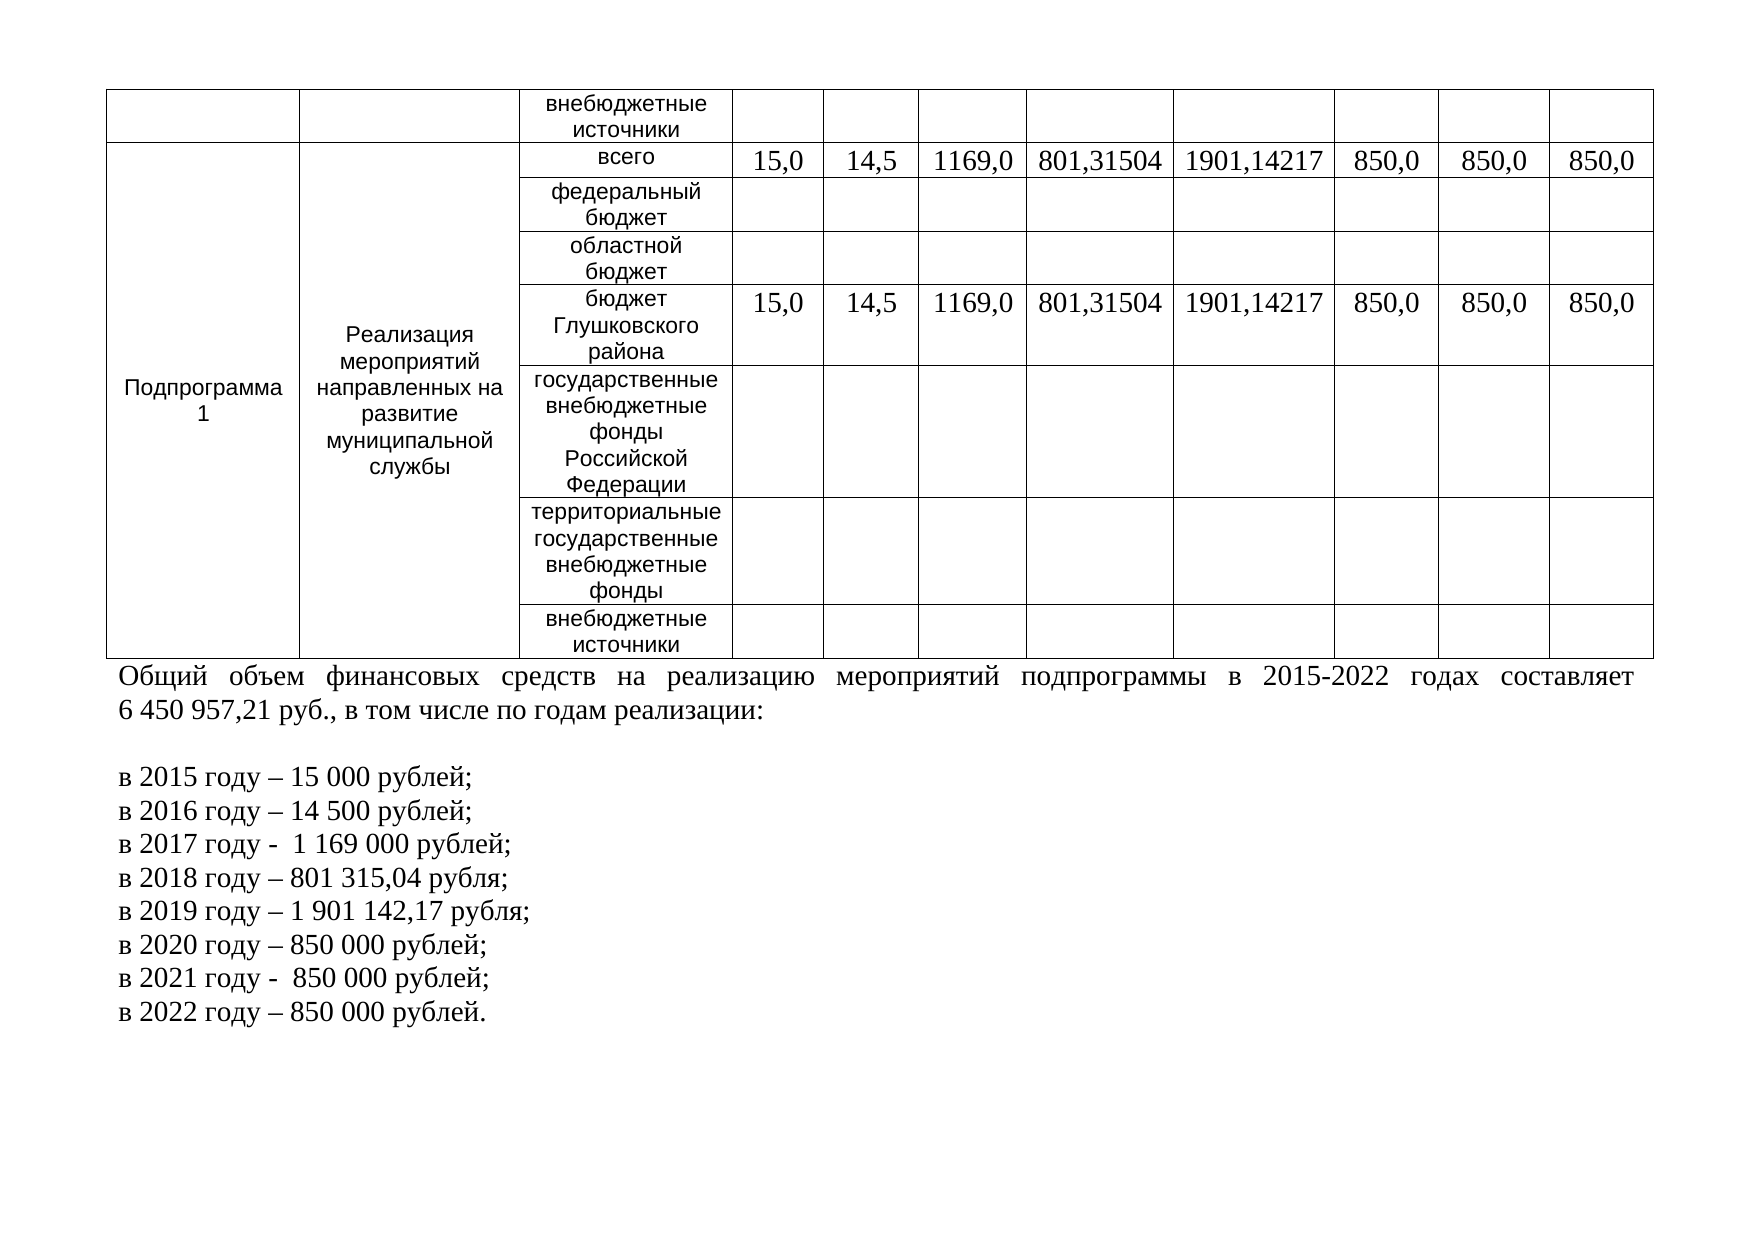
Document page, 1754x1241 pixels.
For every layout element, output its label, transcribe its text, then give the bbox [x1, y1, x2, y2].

table_cell [919, 498, 1026, 604]
table_cell 1169,0 [919, 285, 1026, 364]
table_cell [1335, 232, 1438, 284]
table_cell [824, 498, 918, 604]
table_cell 850,0 [1550, 143, 1653, 177]
table_cell 15,0 [733, 285, 823, 364]
table_cell 850,0 [1550, 285, 1653, 364]
table_cell [1550, 178, 1653, 231]
text в 2018 году – 801 315,04 рубля; [118, 860, 1636, 893]
table_cell [1550, 498, 1653, 604]
table_cell [733, 498, 823, 604]
table_cell [1027, 605, 1173, 657]
table_cell 850,0 [1335, 143, 1438, 177]
table_cell 14,5 [824, 143, 918, 177]
text в 2015 году – 15 000 рублей; [118, 759, 1636, 793]
table_cell [733, 366, 823, 497]
table_cell бюджет Глушковского района [520, 285, 732, 364]
table_cell [1439, 232, 1549, 284]
table_cell федеральный бюджет [520, 178, 732, 231]
table_cell [919, 366, 1026, 497]
text в 2017 году - 1 169 000 рублей; [118, 826, 1636, 860]
table_cell [1550, 366, 1653, 497]
table_cell [1027, 178, 1173, 231]
table_cell 801,31504 [1027, 285, 1173, 364]
table_cell 850,0 [1439, 143, 1549, 177]
table_cell [824, 366, 918, 497]
table_cell Подпрограмма 1 [107, 143, 299, 657]
text в 2022 году – 850 000 рублей. [118, 994, 1636, 1027]
table_cell 1901,14217 [1174, 143, 1334, 177]
table_cell [919, 90, 1026, 142]
table_cell 1169,0 [919, 143, 1026, 177]
table_cell [1439, 90, 1549, 142]
table_cell [1550, 605, 1653, 657]
table_cell областной бюджет [520, 232, 732, 284]
table_cell [1550, 90, 1653, 142]
table_cell [824, 178, 918, 231]
text в 2019 году – 1 901 142,17 рубля; [118, 893, 1636, 927]
table_cell [1335, 366, 1438, 497]
table_cell [1174, 90, 1334, 142]
table_cell [1439, 366, 1549, 497]
table_cell [733, 232, 823, 284]
table_cell [1439, 498, 1549, 604]
table_cell [1174, 232, 1334, 284]
table_cell всего [520, 143, 732, 177]
table_cell [1027, 366, 1173, 497]
table_cell [824, 605, 918, 657]
table_cell [1174, 498, 1334, 604]
table_cell 850,0 [1439, 285, 1549, 364]
table_cell 801,31504 [1027, 143, 1173, 177]
table_cell [1027, 90, 1173, 142]
table_cell [919, 232, 1026, 284]
table_cell территориальные государственные внебюджетные фонды [520, 498, 732, 604]
table_cell [1335, 90, 1438, 142]
table_cell [1174, 605, 1334, 657]
table_cell внебюджетные источники [520, 90, 732, 142]
table_cell [1027, 232, 1173, 284]
table_cell [733, 605, 823, 657]
table_cell [1027, 498, 1173, 604]
table_cell [919, 178, 1026, 231]
text в 2016 году – 14 500 рублей; [118, 793, 1636, 826]
table_cell [733, 178, 823, 231]
table_cell [1439, 178, 1549, 231]
table_cell внебюджетные источники [520, 605, 732, 657]
table_cell [824, 232, 918, 284]
table_cell [1174, 366, 1334, 497]
table_cell [1174, 178, 1334, 231]
table_cell [733, 90, 823, 142]
table_cell [1335, 605, 1438, 657]
table_cell [1550, 232, 1653, 284]
table_cell 14,5 [824, 285, 918, 364]
table_cell [1335, 498, 1438, 604]
table_cell 1901,14217 [1174, 285, 1334, 364]
table_cell 15,0 [733, 143, 823, 177]
table_cell Реализация мероприятий направленных на развитие муниципальной службы [300, 143, 519, 657]
text в 2021 году - 850 000 рублей; [118, 960, 1636, 994]
table_cell 850,0 [1335, 285, 1438, 364]
table_cell государственные внебюджетные фонды Российской Федерации [520, 366, 732, 497]
table_cell [824, 90, 918, 142]
text в 2020 году – 850 000 рублей; [118, 927, 1636, 960]
table_cell [1335, 178, 1438, 231]
text Общий объем финансовых средств на реализацию мероприятий подпрограммы в 2015-2022 годах составляет 6 450 957,21 руб., в том числе по годам реализации: [118, 659, 1636, 726]
table_cell [919, 605, 1026, 657]
table_cell [1439, 605, 1549, 657]
